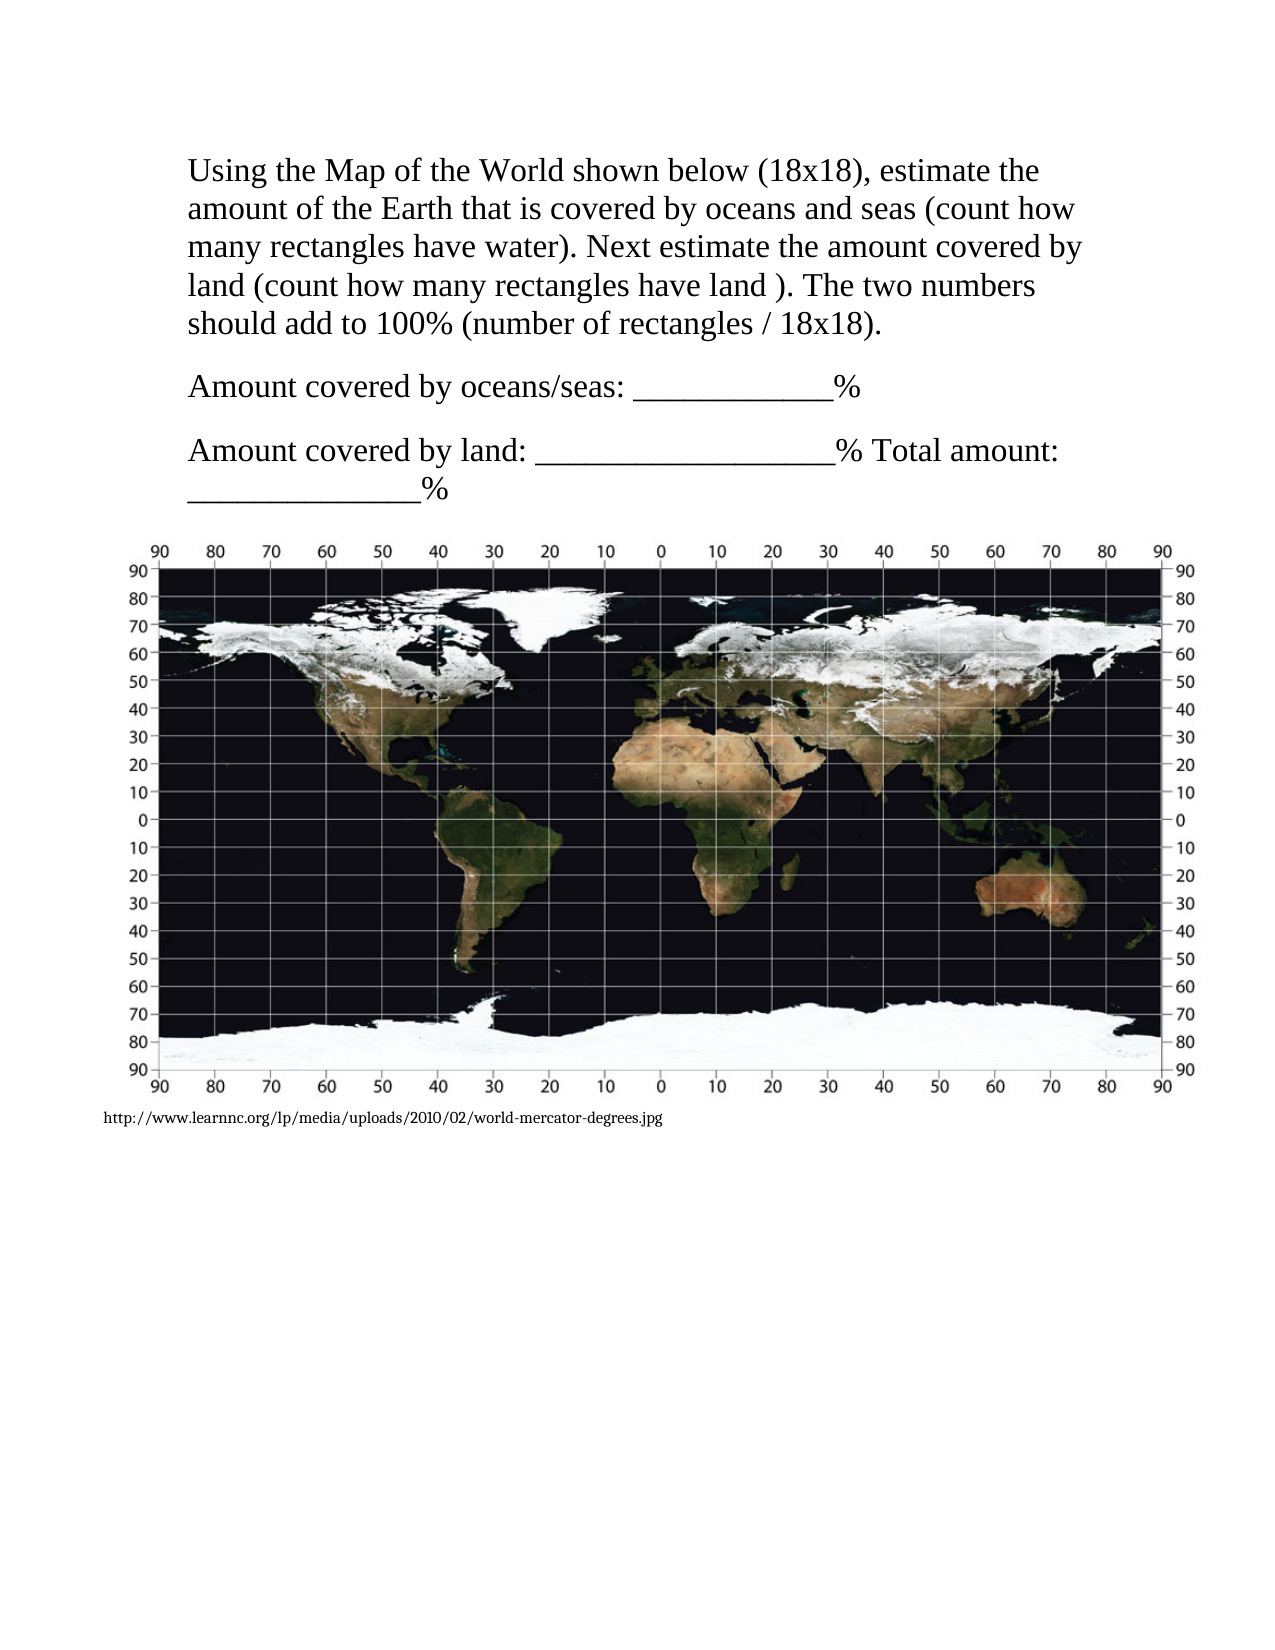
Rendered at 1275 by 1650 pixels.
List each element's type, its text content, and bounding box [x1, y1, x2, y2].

text Amount covered by land: __________________% Total amount: ______________% [187, 430, 1087, 507]
text http://www.learnnc.org/lp/media/uploads/2010/02/world-mercator-degrees.jpg [103, 1109, 1087, 1127]
text Amount covered by oceans/seas: ____________% [187, 367, 1087, 405]
picture [103, 531, 1220, 1109]
text Using the Map of the World shown below (18x18), estimate the amount of the Earth that is covered by oceans and seas (count how many rectangles have water). Next estimate the amount covered by land (count how many rectangles have land ). The two numbers should add to 100% (number of rectangles / 18x18). [187, 150, 1087, 342]
